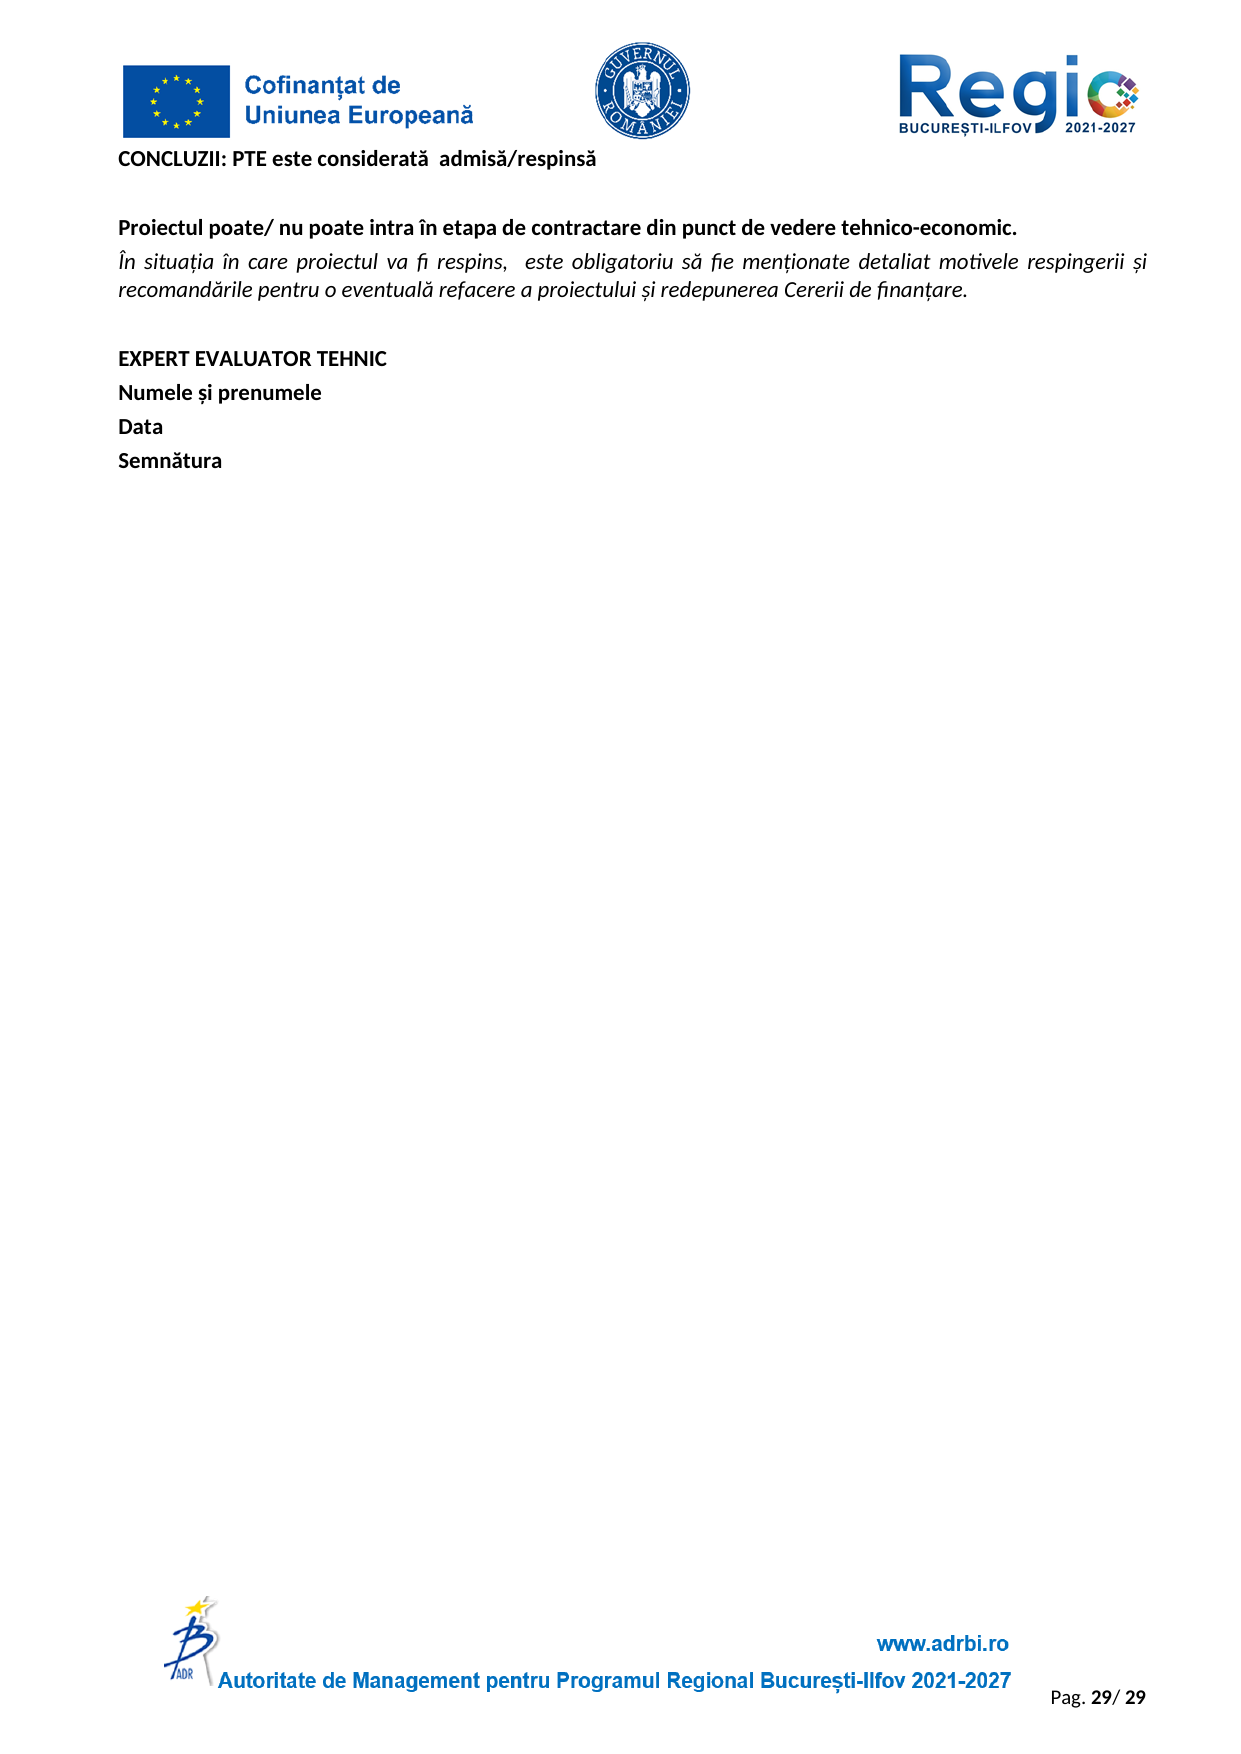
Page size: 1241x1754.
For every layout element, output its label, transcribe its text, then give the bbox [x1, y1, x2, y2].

text Proiectul poate/ nu poate intra în etapa de contractare din punct de vedere tehnico-economic. [118, 213, 1152, 241]
picture [124, 1593, 1051, 1705]
text Semnătura [118, 447, 1152, 474]
text Data [118, 412, 1152, 440]
picture [118, 41, 1141, 145]
text CONCLUZII: PTE este considerată admisă/respinsă [118, 144, 1152, 172]
text Numele și prenumele [118, 378, 1152, 406]
text EXPERT EVALUATOR TEHNIC [118, 344, 1152, 372]
text În situația în care proiectul va fi respins, este obligatoriu să fie menționate detaliat motivele respingerii și recomandările pentru o eventuală refacere a proiectului și redepunerea Cererii de finanțare. [118, 247, 1152, 303]
